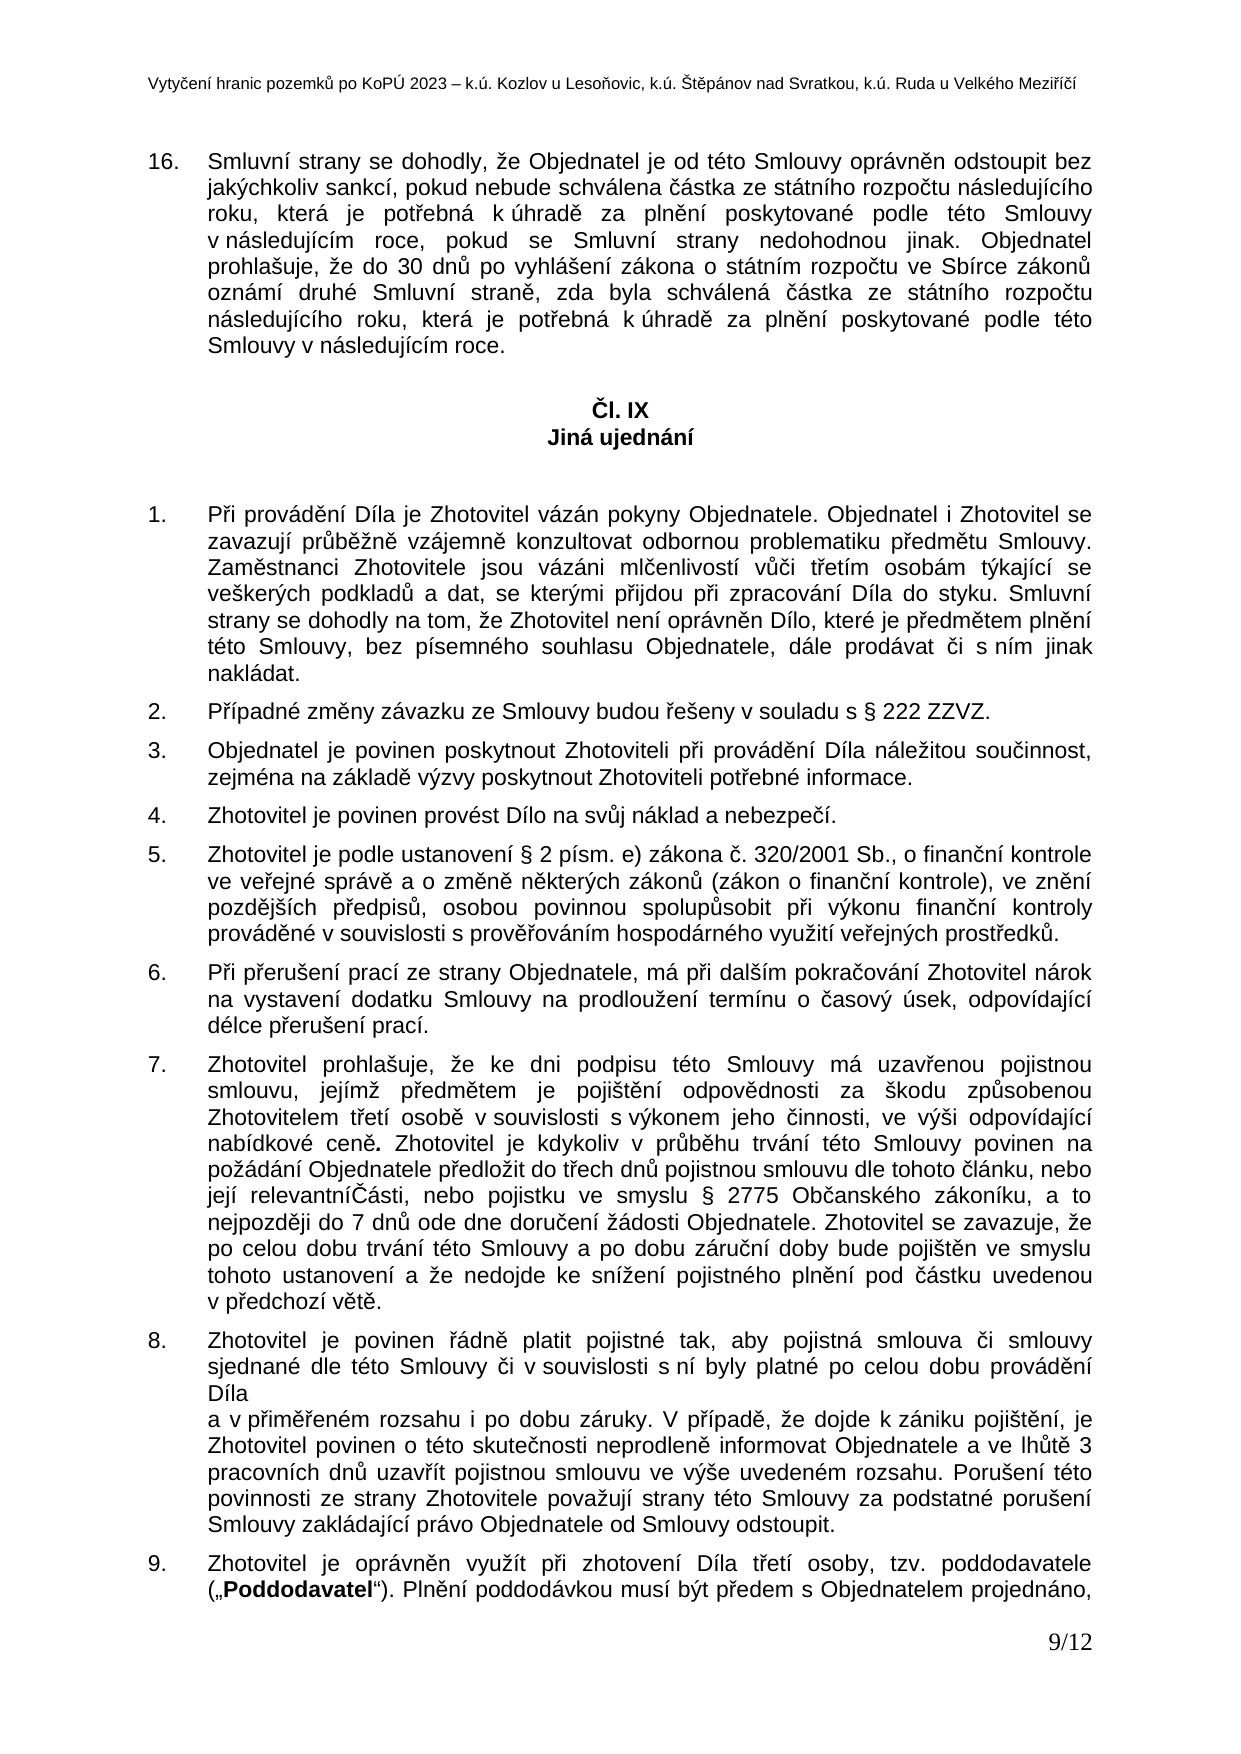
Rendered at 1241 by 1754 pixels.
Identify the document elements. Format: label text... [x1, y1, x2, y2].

list Smluvní strany se dohodly, že Objednatel je od této Smlouvy oprávněn odstoupit bez jakýchkoliv sankcí, pokud nebude schválena částka ze státního rozpočtu následujícího roku, která je potřebná k úhradě za plnění poskytované podle této Smlouvy v následujícím roce, pokud se Smluvní strany nedohodnou jinak. Objednatel prohlašuje, že do 30 dnů po vyhlášení zákona o státním rozpočtu ve Sbírce zákonů oznámí druhé Smluvní straně, zda byla schválená částka ze státního rozpočtu následujícího roku, která je potřebná k úhradě za plnění poskytované podle této Smlouvy v následujícím roce. [148, 148, 1093, 358]
subtitle Jiná ujednání [148, 424, 1093, 450]
list Při přerušení prací ze strany Objednatele, má při dalším pokračování Zhotovitel nárok na vystavení dodatku Smlouvy na prodloužení termínu o časový úsek, odpovídající délce přerušení prací. [148, 959, 1093, 1038]
list Objednatel je povinen poskytnout Zhotoviteli při provádění Díla náležitou součinnost, zejména na základě výzvy poskytnout Zhotoviteli potřebné informace. [148, 737, 1093, 790]
list Zhotovitel je podle ustanovení § 2 písm. e) zákona č. 320/2001 Sb., o finanční kontrole ve veřejné správě a o změně některých zákonů (zákon o finanční kontrole), ve znění pozdějších předpisů, osobou povinnou spolupůsobit při výkonu finanční kontroly prováděné v souvislosti s prověřováním hospodárného využití veřejných prostředků. [148, 841, 1093, 947]
list Případné změny závazku ze Smlouvy budou řešeny v souladu s § 222 ZZVZ. [148, 698, 1093, 725]
list Při provádění Díla je Zhotovitel vázán pokyny Objednatele. Objednatel i Zhotovitel se zavazují průběžně vzájemně konzultovat odbornou problematiku předmětu Smlouvy. Zaměstnanci Zhotovitele jsou vázáni mlčenlivostí vůči třetím osobám týkající se veškerých podkladů a dat, se kterými přijdou při zpracování Díla do styku. Smluvní strany se dohodly na tom, že Zhotovitel není oprávněn Dílo, které je předmětem plnění této Smlouvy, bez písemného souhlasu Objednatele, dále prodávat či s ním jinak nakládat. [148, 501, 1093, 686]
subtitle Čl. IX [148, 397, 1093, 424]
list Zhotovitel je povinen řádně platit pojistné tak, aby pojistná smlouva či smlouvy sjednané dle této Smlouvy či v souvislosti s ní byly platné po celou dobu provádění Díla a v přiměřeném rozsahu i po dobu záruky. V případě, že dojde k zániku pojištění, je Zhotovitel povinen o této skutečnosti neprodleně informovat Objednatele a ve lhůtě 3 pracovních dnů uzavřít pojistnou smlouvu ve výše uvedeném rozsahu. Porušení této povinnosti ze strany Zhotovitele považují strany této Smlouvy za podstatné porušení Smlouvy zakládající právo Objednatele od Smlouvy odstoupit. [148, 1327, 1093, 1538]
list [148, 1550, 1093, 1603]
list Zhotovitel prohlašuje, že ke dni podpisu této Smlouvy má uzavřenou pojistnou smlouvu, jejímž předmětem je pojištění odpovědnosti za škodu způsobenou Zhotovitelem třetí osobě v souvislosti s výkonem jeho činnosti, ve výši odpovídající nabídkové ceně. Zhotovitel je kdykoliv v průběhu trvání této Smlouvy povinen na požádání Objednatele předložit do třech dnů pojistnou smlouvu dle tohoto článku, nebo její relevantníČásti, nebo pojistku ve smyslu § 2775 Občanského zákoníku, a to nejpozději do 7 dnů ode dne doručení žádosti Objednatele. Zhotovitel se zavazuje, že po celou dobu trvání této Smlouvy a po dobu záruční doby bude pojištěn ve smyslu tohoto ustanovení a že nedojde ke snížení pojistného plnění pod částku uvedenou v předchozí větě. [148, 1051, 1093, 1314]
list Zhotovitel je povinen provést Dílo na svůj náklad a nebezpečí. [148, 802, 1093, 829]
